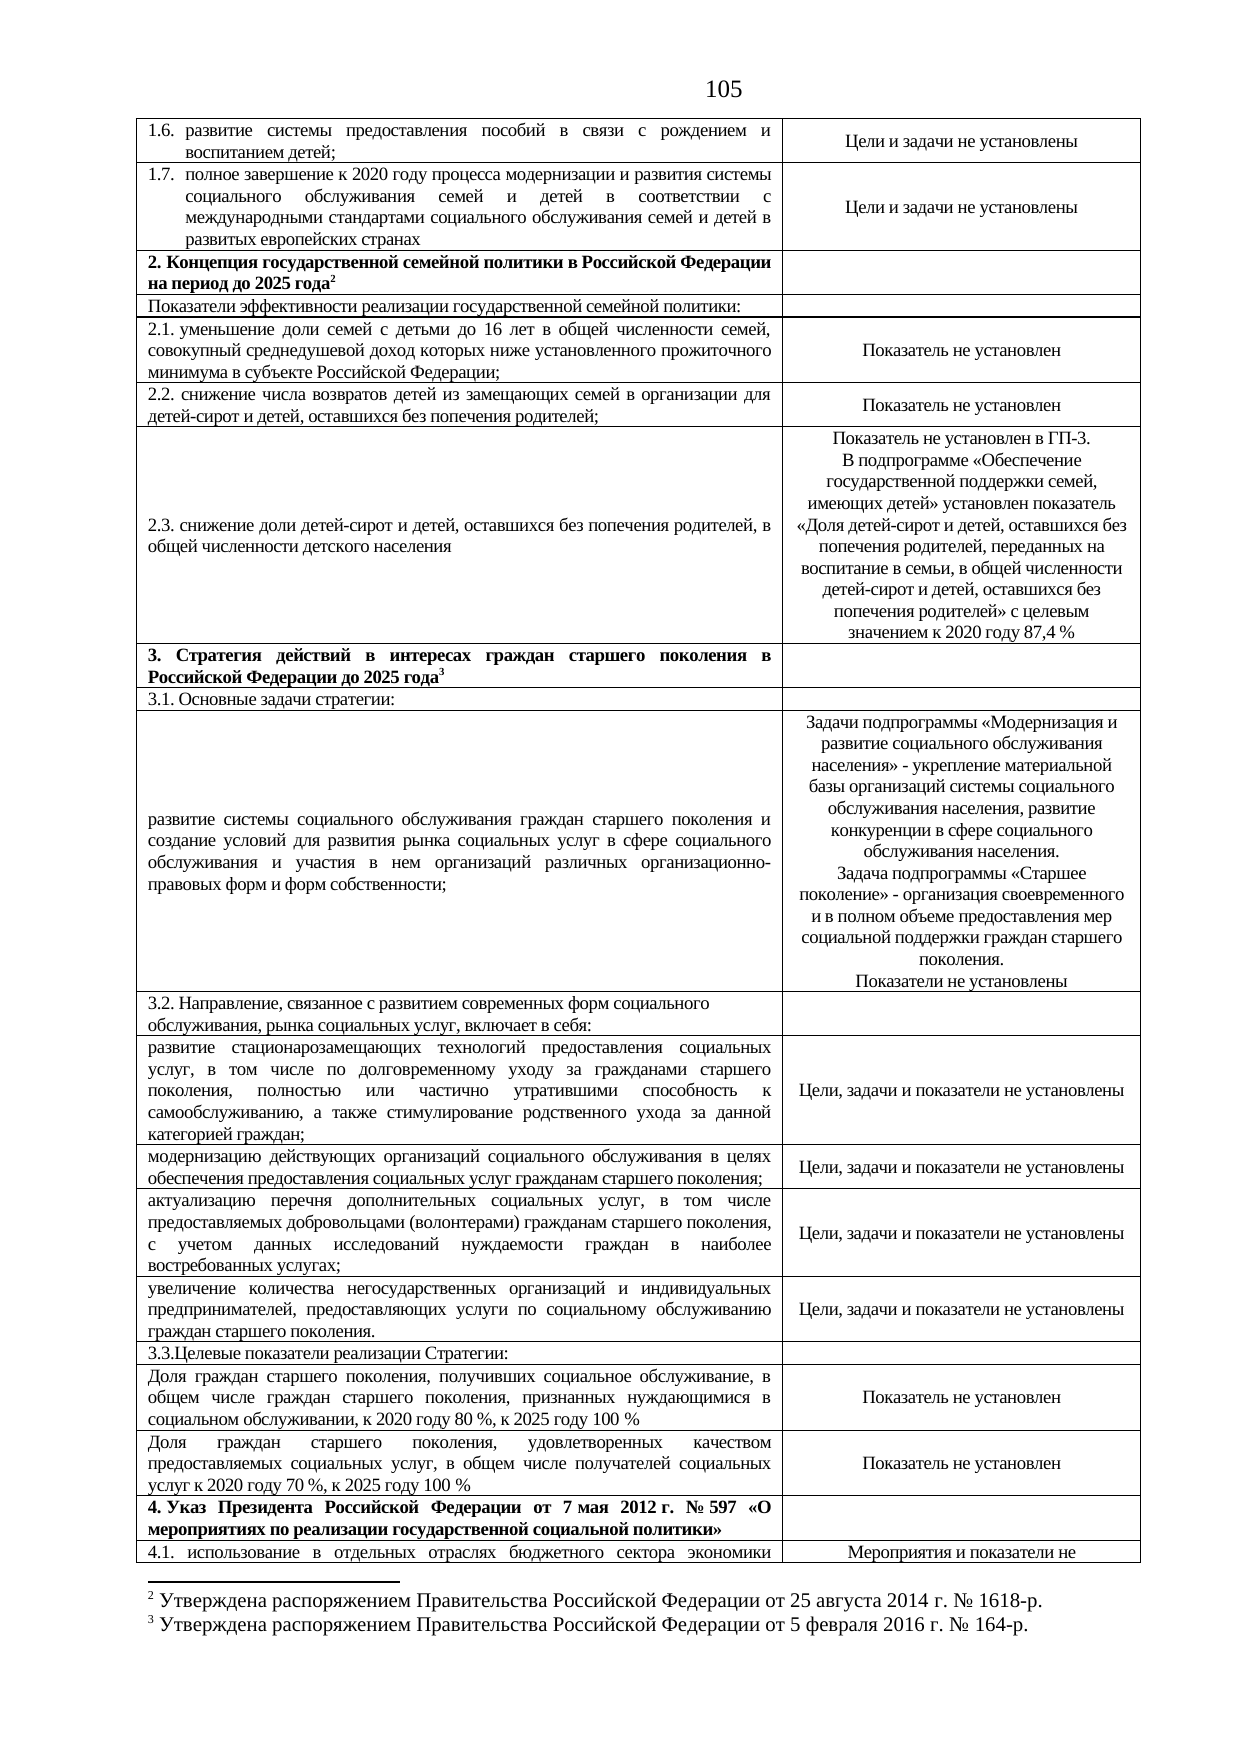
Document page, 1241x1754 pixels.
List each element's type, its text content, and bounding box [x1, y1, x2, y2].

table_cell Задачи подпрограммы «Модернизация и развитие социального обслуживания населения» - укрепление материальной базы организаций системы социального обслуживания населения, развитие конкуренции в сфере социального обслуживания населения. Задача подпрограммы «Старшее поколение» - организация своевременного и в полном объеме предоставления мер социальной поддержки граждан старшего поколения. Показатели не установлены [783, 711, 1140, 991]
table_cell Цели, задачи и показатели не установлены [783, 1189, 1140, 1276]
table_cell 2.1. уменьшение доли семей с детьми до 16 лет в общей численности семей, совокупный среднедушевой доход которых ниже установленного прожиточного минимума в субъекте Российской Федерации; [137, 318, 782, 382]
table_cell [783, 644, 1140, 687]
table_cell модернизацию действующих организаций социального обслуживания в целях обеспечения предоставления социальных услуг гражданам старшего поколения; [137, 1145, 782, 1188]
table_cell Показатель не установлен [783, 1365, 1140, 1429]
table_cell Цели и задачи не установлены [783, 163, 1140, 249]
table_cell увеличение количества негосударственных организаций и индивидуальных предпринимателей, предоставляющих услуги по социальному обслуживанию граждан старшего поколения. [137, 1277, 782, 1341]
table_cell Цели, задачи и показатели не установлены [783, 1277, 1140, 1341]
table_cell Показатель не установлен в ГП-3. В подпрограмме «Обеспечение государственной поддержки семей, имеющих детей» установлен показатель «Доля детей-сирот и детей, оставшихся без попечения родителей, переданных на воспитание в семьи, в общей численности детей-сирот и детей, оставшихся без попечения родителей» с целевым значением к 2020 году 87,4 % [783, 427, 1140, 643]
table_cell 3.3.Целевые показатели реализации Стратегии: [137, 1342, 782, 1364]
table_cell 3. Стратегия действий в интересах граждан старшего поколения в Российской Федерации до 2025 года [137, 644, 782, 687]
table_cell актуализацию перечня дополнительных социальных услуг, в том числе предоставляемых добровольцами (волонтерами) гражданам старшего поколения, с учетом данных исследований нуждаемости граждан в наиболее востребованных услугах; [137, 1189, 782, 1276]
table_cell Цели, задачи и показатели не установлены [783, 1145, 1140, 1188]
table_cell Показатель не установлен [783, 383, 1140, 426]
table_cell полное завершение к 2020 году процесса модернизации и развития системы социального обслуживания семей и детей в соответствии с международными стандартами социального обслуживания семей и детей в развитых европейских странах [137, 163, 782, 249]
table_cell 4. Указ Президента Российской Федерации от 7 мая 2012 г. № 597 «О мероприятиях по реализации государственной социальной политики» [137, 1496, 782, 1539]
table_cell Доля граждан старшего поколения, удовлетворенных качеством предоставляемых социальных услуг, в общем числе получателей социальных услуг к 2020 году 70 %, к 2025 году 100 % [137, 1431, 782, 1495]
table_cell Доля граждан старшего поколения, получивших социальное обслуживание, в общем числе граждан старшего поколения, признанных нуждающимися в социальном обслуживании, к 2020 году 80 %, к 2025 году 100 % [137, 1365, 782, 1429]
table_cell 3.1. Основные задачи стратегии: [137, 688, 782, 710]
table_cell развитие системы предоставления пособий в связи с рождением и воспитанием детей; [137, 119, 782, 162]
table_cell 2.2. снижение числа возвратов детей из замещающих семей в организации для детей-сирот и детей, оставшихся без попечения родителей; [137, 383, 782, 426]
table_cell Цели, задачи и показатели не установлены [783, 1036, 1140, 1144]
table_cell [783, 1342, 1140, 1364]
table_cell [783, 295, 1140, 316]
table_cell [783, 992, 1140, 1035]
table_cell [783, 1496, 1140, 1539]
table_cell Показатель не установлен [783, 318, 1140, 382]
table_cell развитие системы социального обслуживания граждан старшего поколения и создание условий для развития рынка социальных услуг в сфере социального обслуживания и участия в нем организаций различных организационно-правовых форм и форм собственности; [137, 711, 782, 991]
table_cell Показатель не установлен [783, 1431, 1140, 1495]
table_cell Показатели эффективности реализации государственной семейной политики: [137, 295, 782, 316]
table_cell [783, 1541, 1140, 1562]
table_cell 2. Концепция государственной семейной политики в Российской Федерации на период до 2025 года [137, 251, 782, 294]
table_cell [783, 251, 1140, 294]
table_cell [783, 688, 1140, 710]
table_cell 2.3. снижение доли детей-сирот и детей, оставшихся без попечения родителей, в общей численности детского населения [137, 427, 782, 643]
table_cell развитие стационарозамещающих технологий предоставления социальных услуг, в том числе по долговременному уходу за гражданами старшего поколения, полностью или частично утратившими способность к самообслуживанию, а также стимулирование родственного ухода за данной категорией граждан; [137, 1036, 782, 1144]
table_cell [137, 1541, 782, 1562]
table_cell Цели и задачи не установлены [783, 119, 1140, 162]
table_cell 3.2. Направление, связанное с развитием современных форм социального обслуживания, рынка социальных услуг, включает в себя: [137, 992, 782, 1035]
